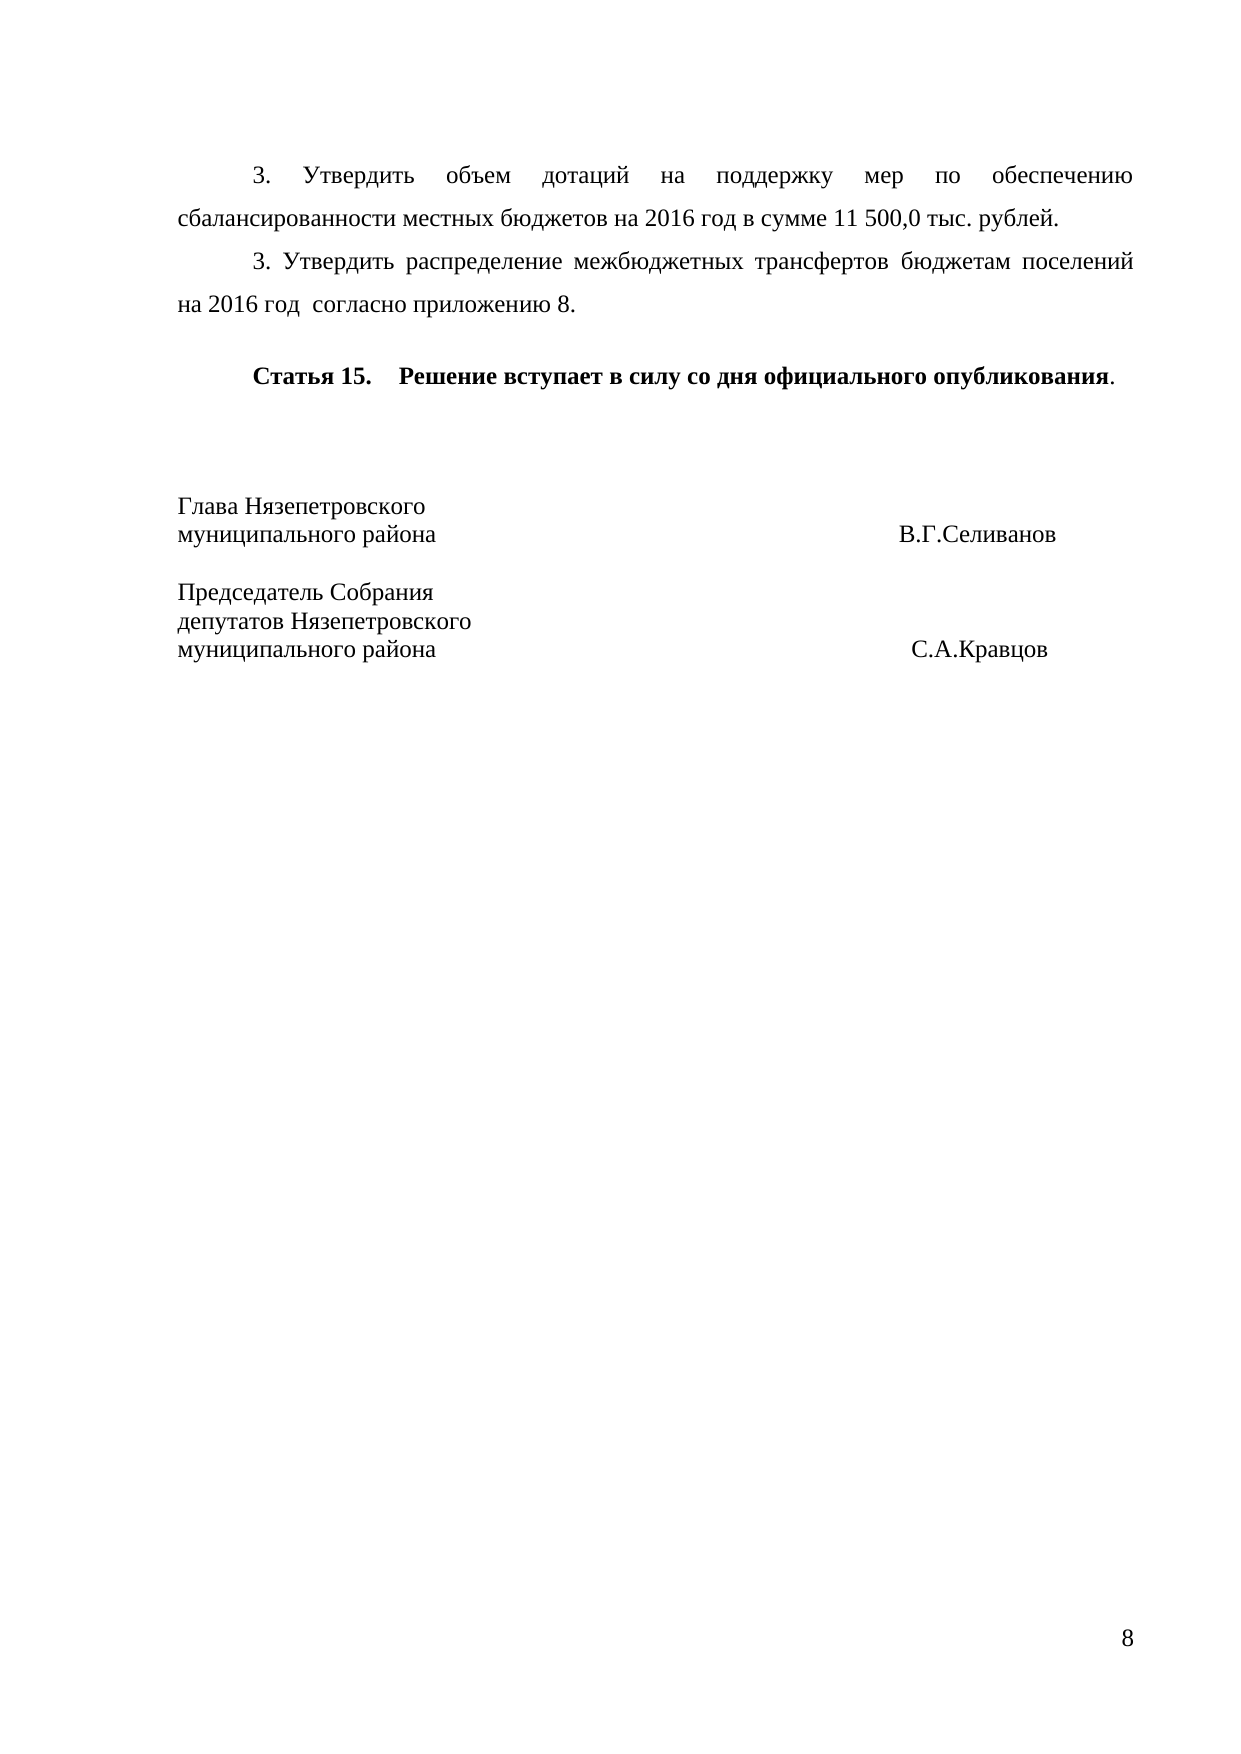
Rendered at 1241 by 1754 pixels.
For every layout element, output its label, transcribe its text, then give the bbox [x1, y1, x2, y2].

text депутатов Нязепетровского [177, 606, 1134, 634]
text Председатель Собрания [177, 577, 1134, 606]
text Статья 15. Решение вступает в силу со дня официального опубликования. [177, 361, 1134, 390]
text 3. Утвердить распределение межбюджетных трансфертов бюджетам поселений на 2016 год согласно приложению 8. [177, 246, 1134, 318]
text муниципального района С.А.Кравцов [177, 634, 1134, 663]
text 3. Утвердить объем дотаций на поддержку мер по обеспечению сбалансированности местных бюджетов на 2016 год в сумме 11 500,0 тыс. рублей. [177, 160, 1134, 232]
text муниципального района В.Г.Селиванов [177, 519, 1134, 548]
text Глава Нязепетровского [177, 491, 1134, 519]
